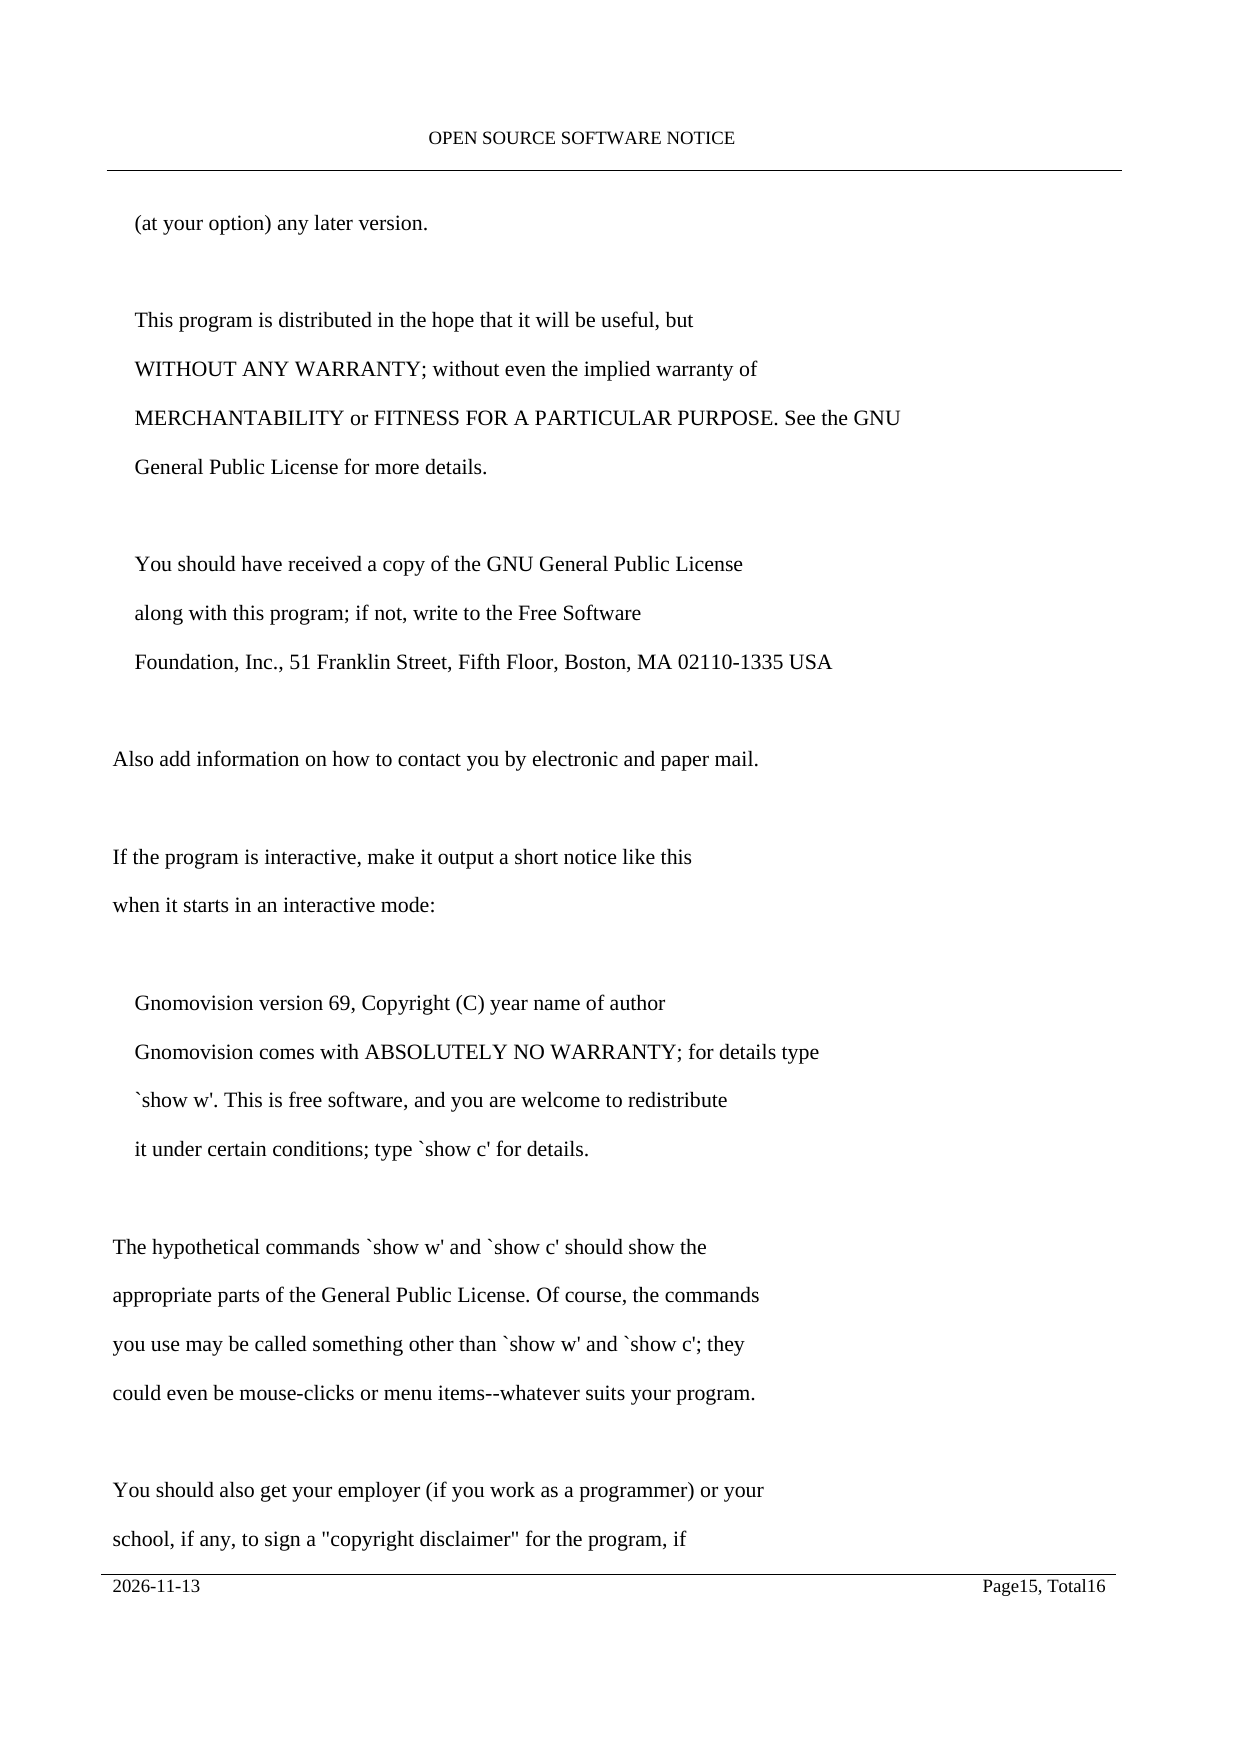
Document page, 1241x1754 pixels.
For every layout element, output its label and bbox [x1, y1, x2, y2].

text [112, 206, 1128, 1555]
